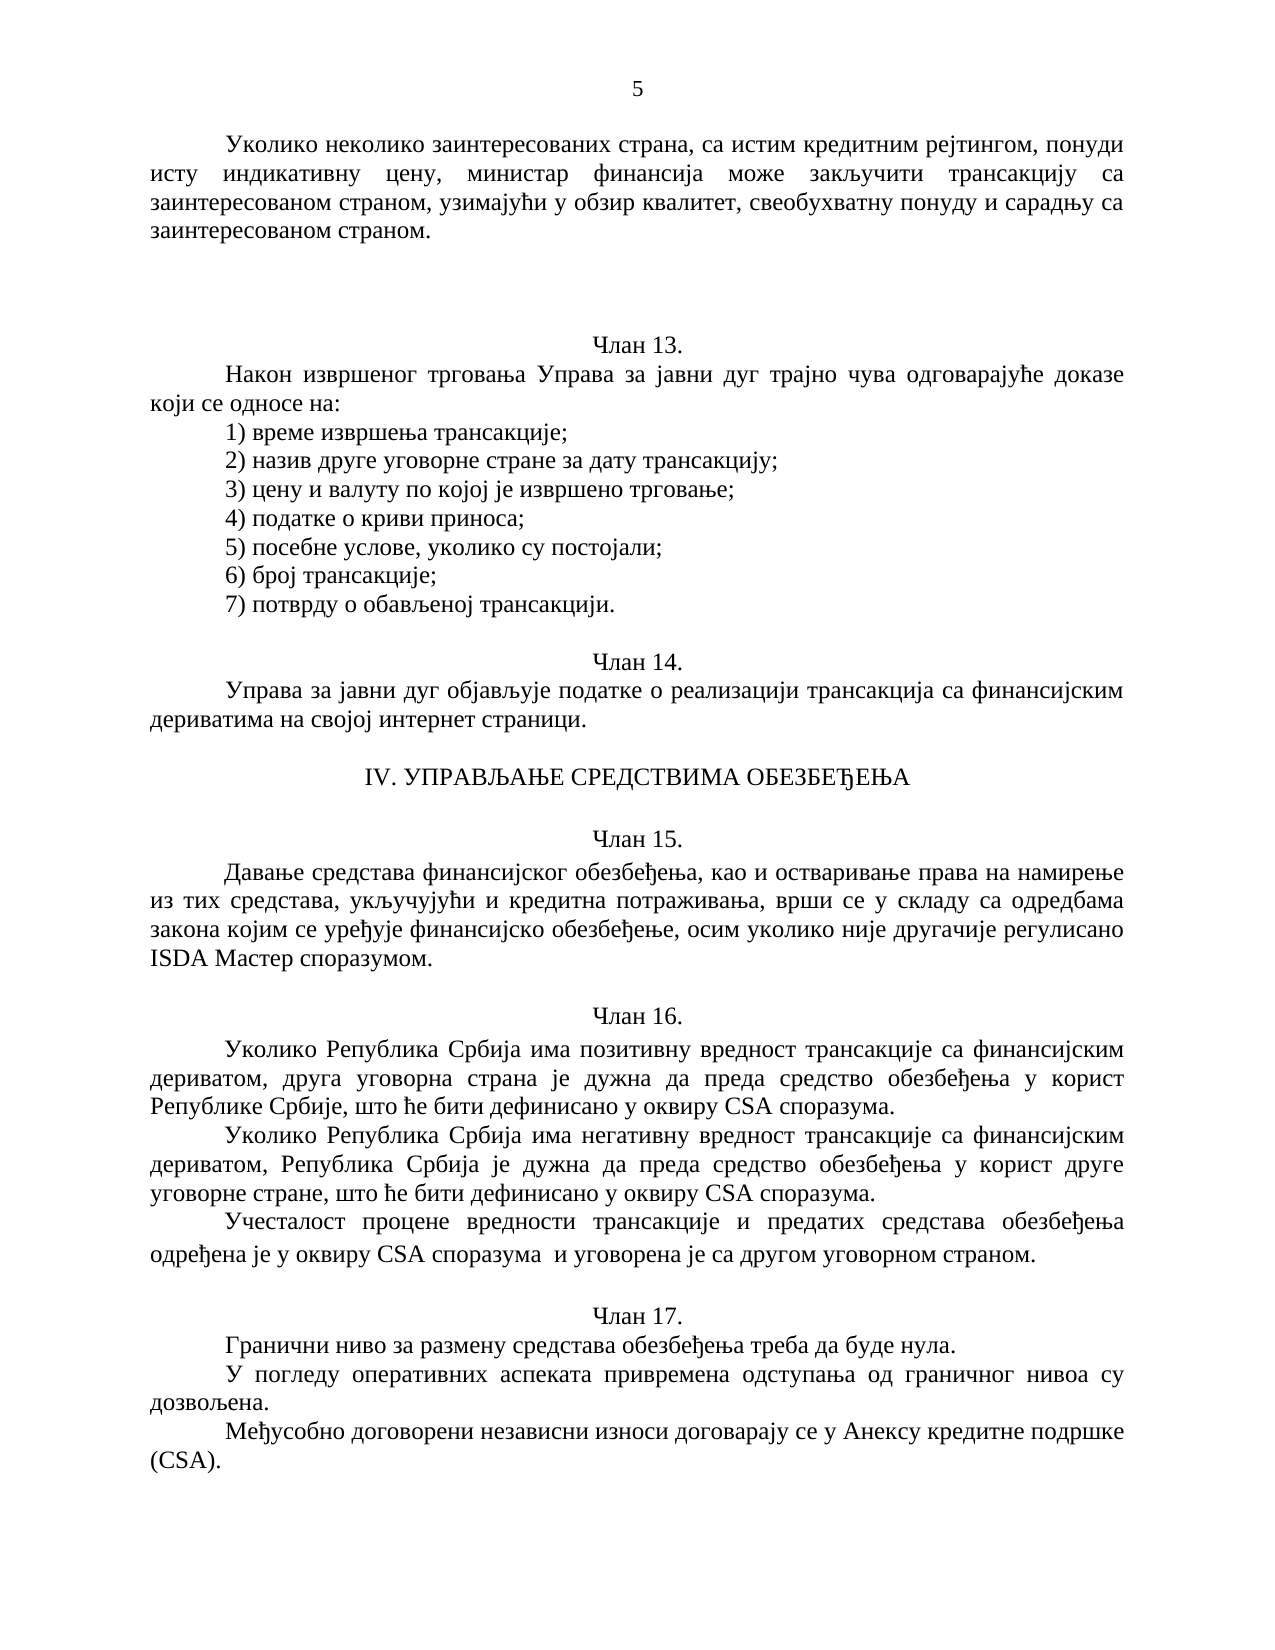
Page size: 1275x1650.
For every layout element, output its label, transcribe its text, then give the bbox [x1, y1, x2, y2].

text Члан 17. [150, 1301, 1125, 1330]
text Члан 15. [150, 824, 1125, 852]
text Уколико неколико заинтересованих страна, са истим кредитним рејтингом, понуди исту индикативну цену, министар финансија може закључити трансакцију са заинтересованом страном, узимајући у обзир квалитет, свеобухватну понуду и сарадњу са заинтересованом страном. [150, 129, 1125, 244]
text Члан 16. [150, 1001, 1125, 1029]
text IV. УПРАВЉАЊЕ СРЕДСТВИМА ОБЕЗБЕЂЕЊА [150, 762, 1125, 791]
text У погледу оперативних аспеката привремена одступања од граничног нивоа су дозвољена. [150, 1359, 1125, 1416]
text Гранични ниво за размену средстава обезбеђења треба да буде нула. [150, 1330, 1125, 1359]
text Члан 14. [150, 647, 1125, 676]
text 4) податке о криви приноса; [150, 503, 1125, 532]
text Уколико Република Србија има позитивну вредност трансакције са финансијским дериватом, друга уговорна страна је дужна да преда средство обезбеђења у корист Републике Србије, што ће бити дефинисано у оквиру CSA споразума. [150, 1034, 1125, 1120]
text Учесталост процене вредности трансакције и предатих средстава обезбеђења одређена је у оквиру CSA споразума и уговорена је са другом уговорном страном. [150, 1206, 1125, 1268]
text Међусобно договорени независни износи договарају се у Анексу кредитне подршке (CSA). [150, 1416, 1125, 1474]
text Након извршеног трговања Управа за јавни дуг трајно чува одговарајуће доказе који се односе на: [150, 359, 1125, 417]
text Давање средстава финансијског обезбеђења, као и остваривање права на намирење из тих средстава, укључујући и кредитна потраживања, врши се у складу са одредбама закона којим се уређује финансијско обезбеђење, осим уколико није другачије регулисано ISDA Мастер споразумом. [150, 857, 1125, 972]
text 7) потврду о обављеној трансакцији. [150, 589, 1125, 618]
text 2) назив друге уговорне стране за дату трансакцију; [150, 446, 1125, 474]
text Управа за јавни дуг објављује податке о реализацији трансакција са финансијским дериватима на својој интернет страници. [150, 676, 1125, 733]
text 3) цену и валуту по којој је извршено трговање; [150, 474, 1125, 503]
text Уколико Република Србија има негативну вредност трансакције са финансијским дериватом, Република Србија је дужна да преда средство обезбеђења у корист друге уговорне стране, што ће бити дефинисано у оквиру CSA споразума. [150, 1120, 1125, 1206]
text 6) број трансакције; [150, 561, 1125, 589]
text 1) време извршења трансакције; [150, 417, 1125, 446]
text 5) посебне услове, уколико су постојали; [150, 532, 1125, 561]
text Члан 13. [150, 331, 1125, 359]
